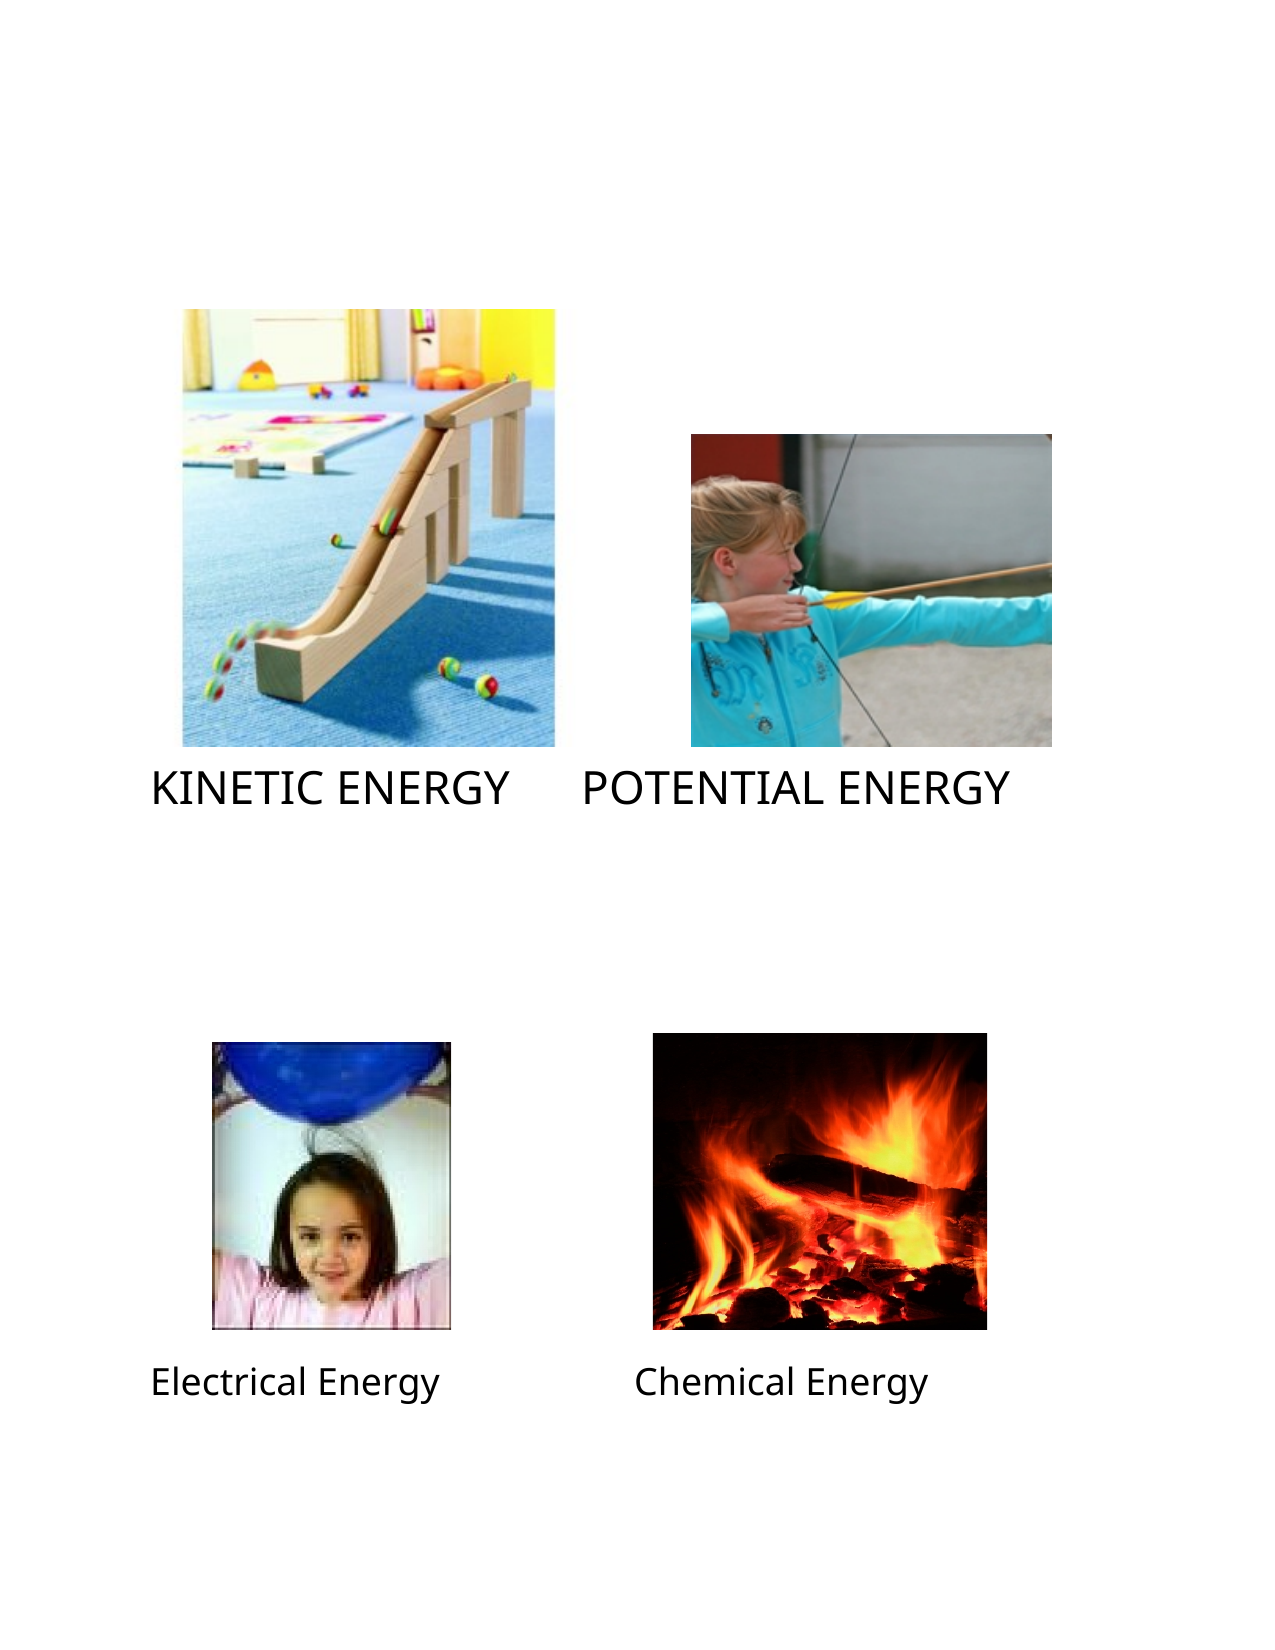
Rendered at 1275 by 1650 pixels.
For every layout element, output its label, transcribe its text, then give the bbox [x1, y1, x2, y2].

picture [691, 434, 1052, 747]
picture [150, 309, 588, 747]
picture [652, 1033, 988, 1330]
text Electrical Energy Chemical Energy [150, 1355, 1125, 1406]
picture [212, 1042, 452, 1330]
